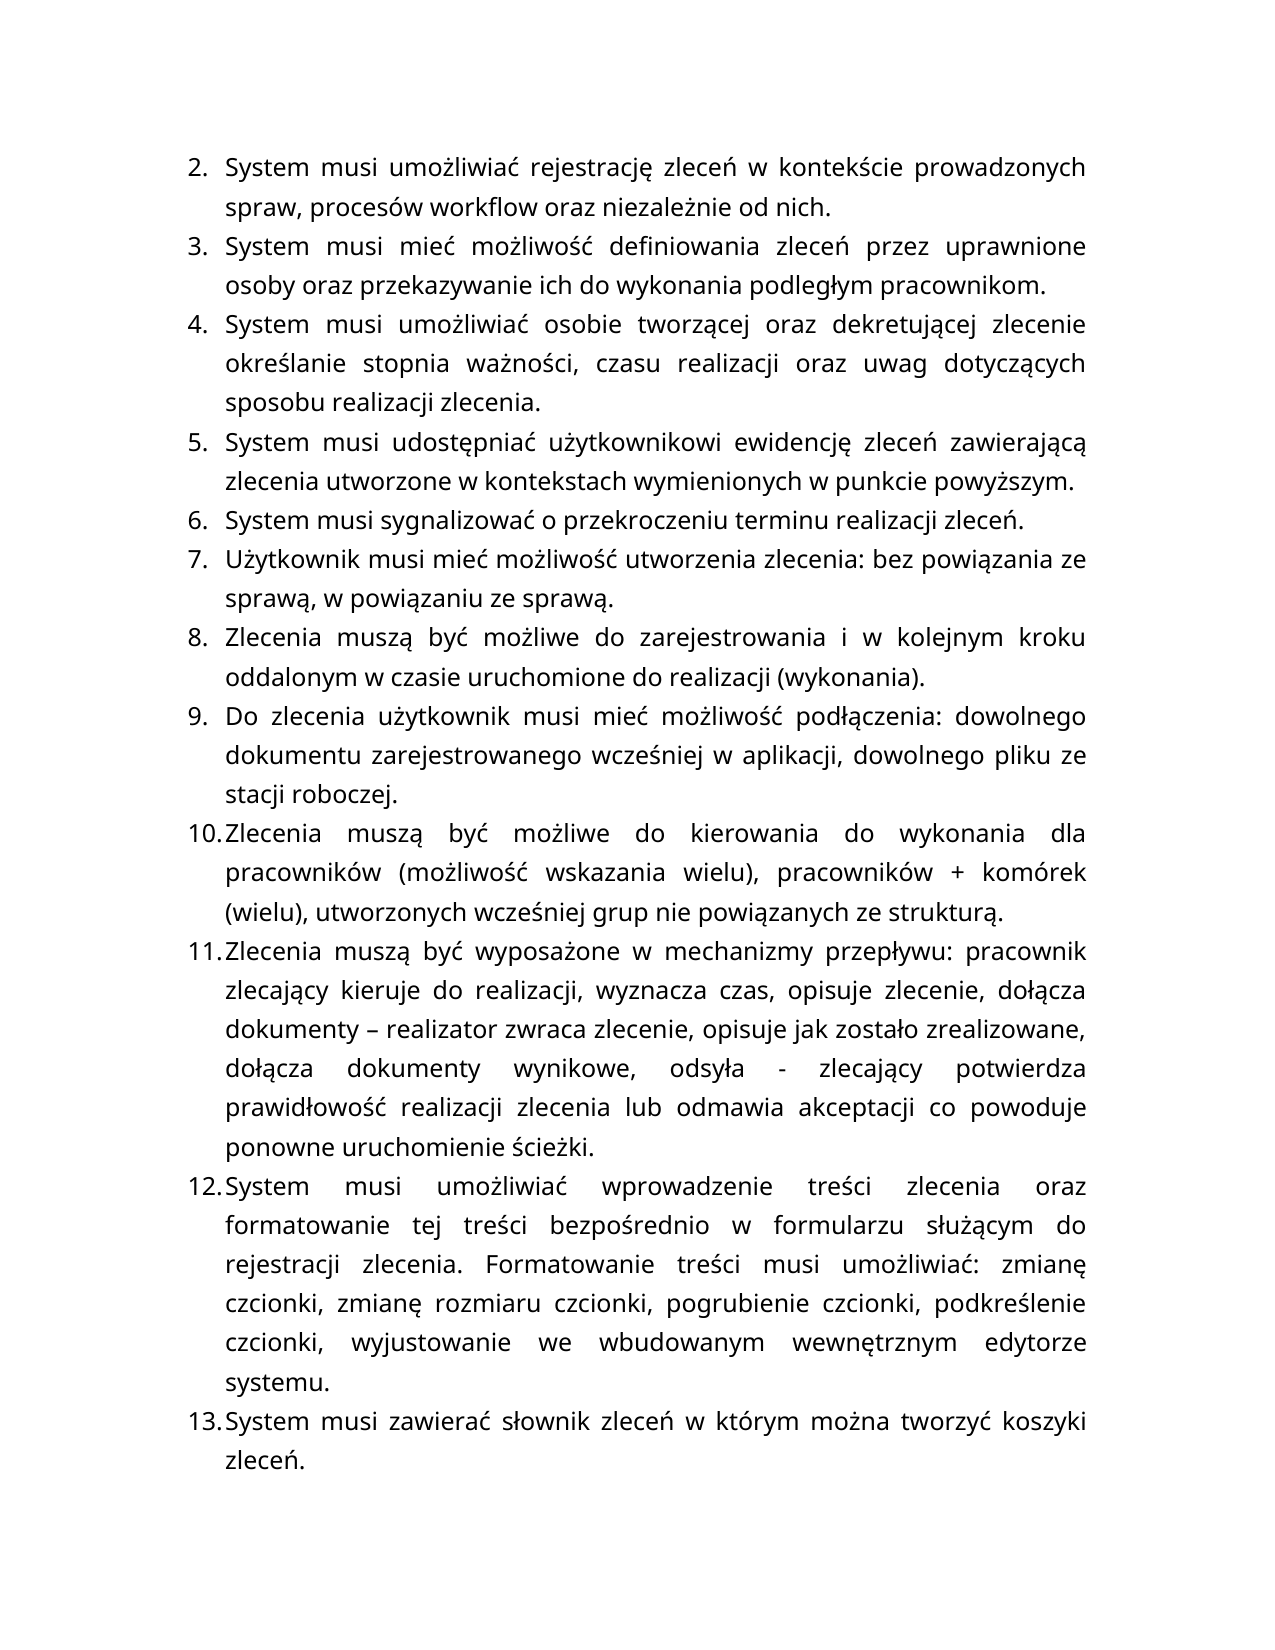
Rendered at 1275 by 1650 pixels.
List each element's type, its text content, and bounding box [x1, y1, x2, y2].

list System musi umożliwiać osobie tworzącej oraz dekretującej zlecenie określanie stopnia ważności, czasu realizacji oraz uwag dotyczących sposobu realizacji zlecenia. [187, 307, 1087, 419]
list System musi umożliwiać wprowadzenie treści zlecenia oraz formatowanie tej treści bezpośrednio w formularzu służącym do rejestracji zlecenia. Formatowanie treści musi umożliwiać: zmianę czcionki, zmianę rozmiaru czcionki, pogrubienie czcionki, podkreślenie czcionki, wyjustowanie we wbudowanym wewnętrznym edytorze systemu. [187, 1168, 1087, 1398]
list Zlecenia muszą być wyposażone w mechanizmy przepływu: pracownik zlecający kieruje do realizacji, wyznacza czas, opisuje zlecenie, dołącza dokumenty – realizator zwraca zlecenie, opisuje jak zostało zrealizowane, dołącza dokumenty wynikowe, odsyła - zlecający potwierdza prawidłowość realizacji zlecenia lub odmawia akceptacji co powoduje ponowne uruchomienie ścieżki. [187, 933, 1087, 1163]
list Zlecenia muszą być możliwe do kierowania do wykonania dla pracowników (możliwość wskazania wielu), pracowników + komórek (wielu), utworzonych wcześniej grup nie powiązanych ze strukturą. [187, 816, 1087, 928]
list System musi udostępniać użytkownikowi ewidencję zleceń zawierającą zlecenia utworzone w kontekstach wymienionych w punkcie powyższym. [187, 424, 1087, 497]
list System musi umożliwiać rejestrację zleceń w kontekście prowadzonych spraw, procesów workflow oraz niezależnie od nich. [187, 150, 1087, 223]
list Użytkownik musi mieć możliwość utworzenia zlecenia: bez powiązania ze sprawą, w powiązaniu ze sprawą. [187, 542, 1087, 615]
list Zlecenia muszą być możliwe do zarejestrowania i w kolejnym kroku oddalonym w czasie uruchomione do realizacji (wykonania). [187, 620, 1087, 693]
list Do zlecenia użytkownik musi mieć możliwość podłączenia: dowolnego dokumentu zarejestrowanego wcześniej w aplikacji, dowolnego pliku ze stacji roboczej. [187, 698, 1087, 811]
list System musi sygnalizować o przekroczeniu terminu realizacji zleceń. [187, 502, 1087, 537]
list System musi mieć możliwość definiowania zleceń przez uprawnione osoby oraz przekazywanie ich do wykonania podległym pracownikom. [187, 228, 1087, 302]
list System musi zawierać słownik zleceń w którym można tworzyć koszyki zleceń. [187, 1403, 1087, 1477]
